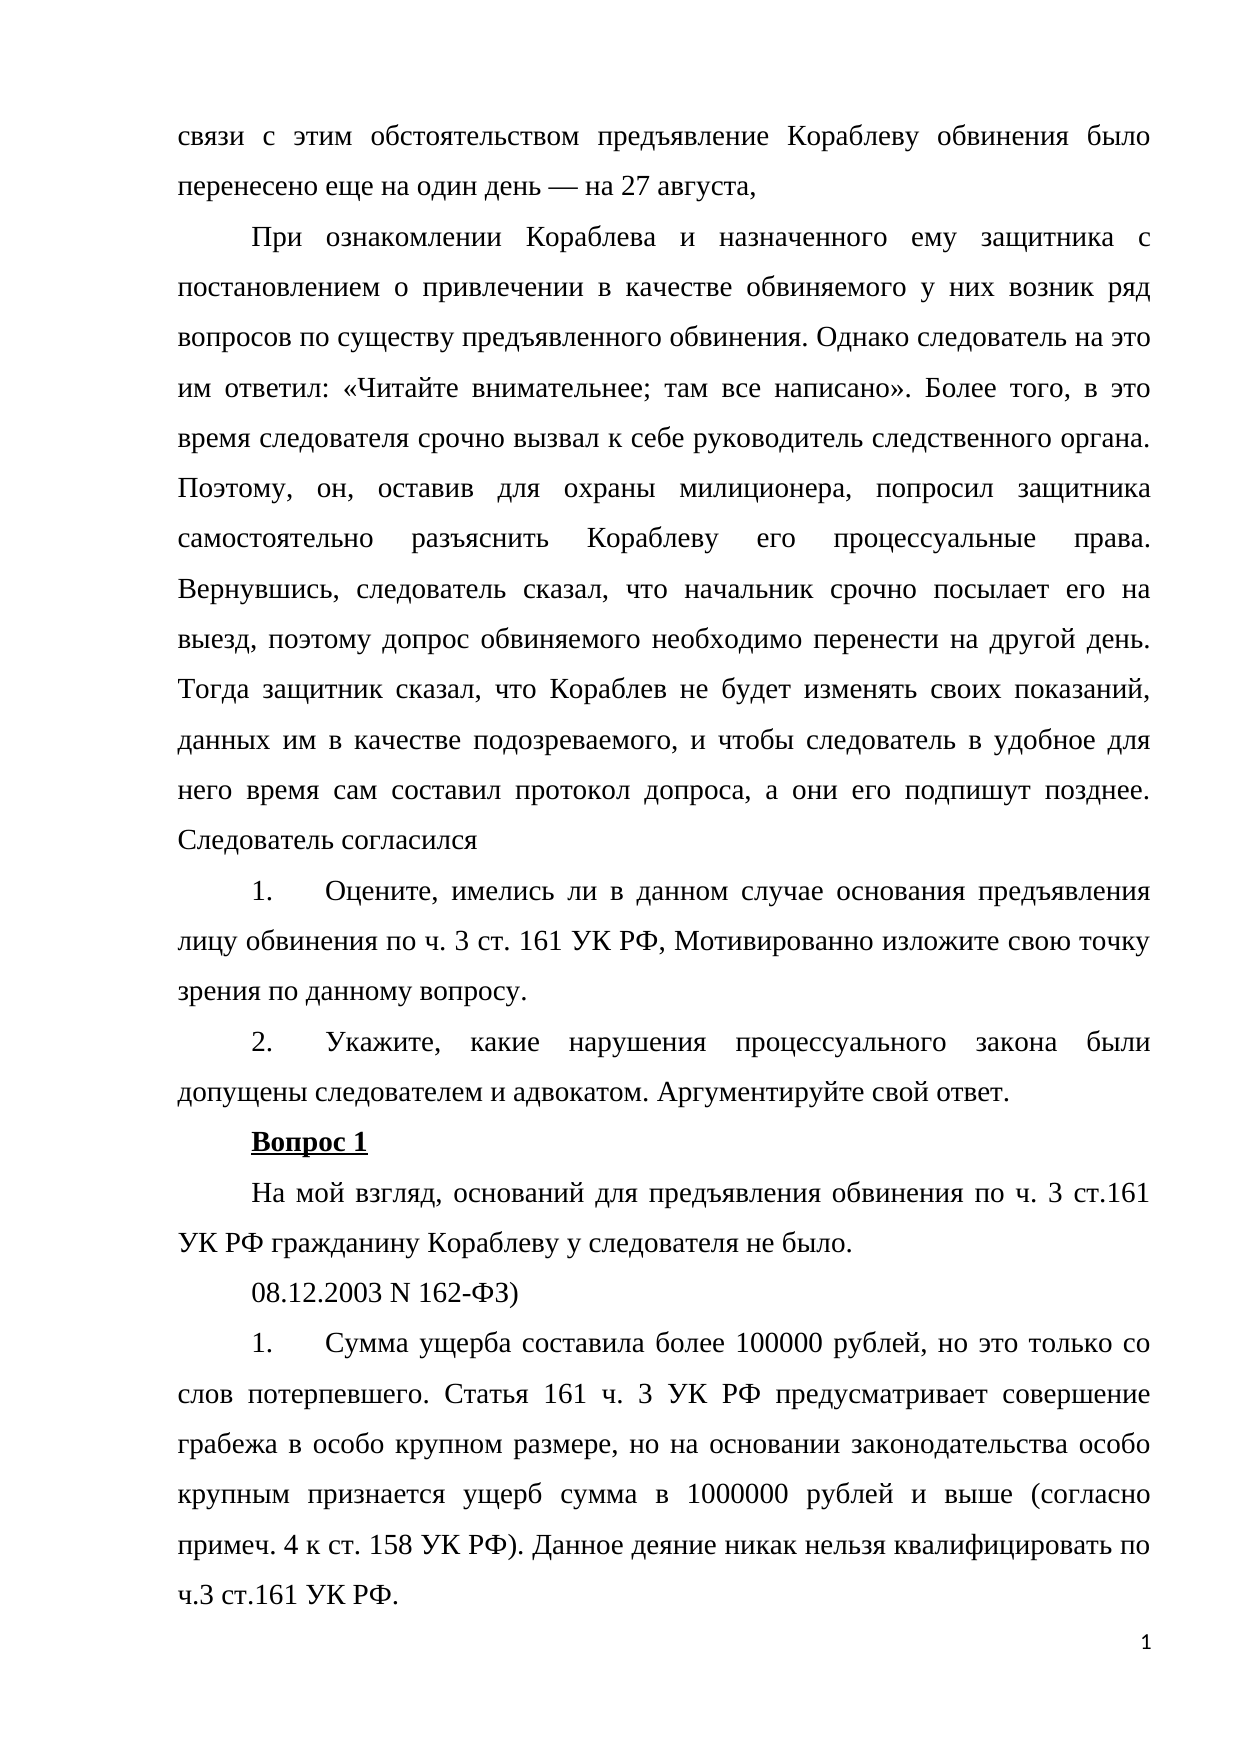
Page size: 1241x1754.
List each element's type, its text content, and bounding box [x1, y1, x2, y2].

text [177, 118, 1152, 202]
list Укажите, какие нарушения процессуального закона были допущены следователем и адвокатом. Аргументируйте свой ответ. [177, 1024, 1152, 1108]
text На мой взгляд, оснований для предъявления обвинения по ч. 3 ст.161 УК РФ гражданину Кораблеву у следователя не было. [177, 1175, 1152, 1258]
list Сумма ущерба составила более 100000 рублей, но это только со слов потерпевшего. Статья 161 ч. 3 УК РФ предусматривает совершение грабежа в особо крупном размере, но на основании законодательства особо крупным признается ущерб сумма в 1000000 рублей и выше (согласно примеч. 4 к ст. 158 УК РФ). Данное деяние никак нельзя квалифицировать по ч.3 ст.161 УК РФ. [177, 1326, 1152, 1611]
text При ознакомлении Кораблева и назначенного ему защитника с постановлением о привлечении в качестве обвиняемого у них возник ряд вопросов по существу предъявленного обвинения. Однако следователь на это им ответил: «Читайте внимательнее; там все написано». Более того, в это время следователя срочно вызвал к себе руководитель следственного органа. Поэтому, он, оставив для охраны милиционера, попросил защитника самостоятельно разъяснить Кораблеву его процессуальные права. Вернувшись, следователь сказал, что начальник срочно посылает его на выезд, поэтому допрос обвиняемого необходимо перенести на другой день. Тогда защитник сказал, что Кораблев не будет изменять своих показаний, данных им в качестве подозреваемого, и чтобы следователь в удобное для него время сам составил протокол допроса, а они его подпишут позднее. Следователь согласился [177, 219, 1152, 856]
text 08.12.2003 N 162-ФЗ) [177, 1275, 1152, 1309]
list Оцените, имелись ли в данном случае основания предъявления лицу обвинения по ч. 3 ст. 161 УК РФ, Мотивированно изложите свою точку зрения по данному вопросу. [177, 873, 1152, 1007]
text Вопрос 1 [177, 1124, 1152, 1158]
